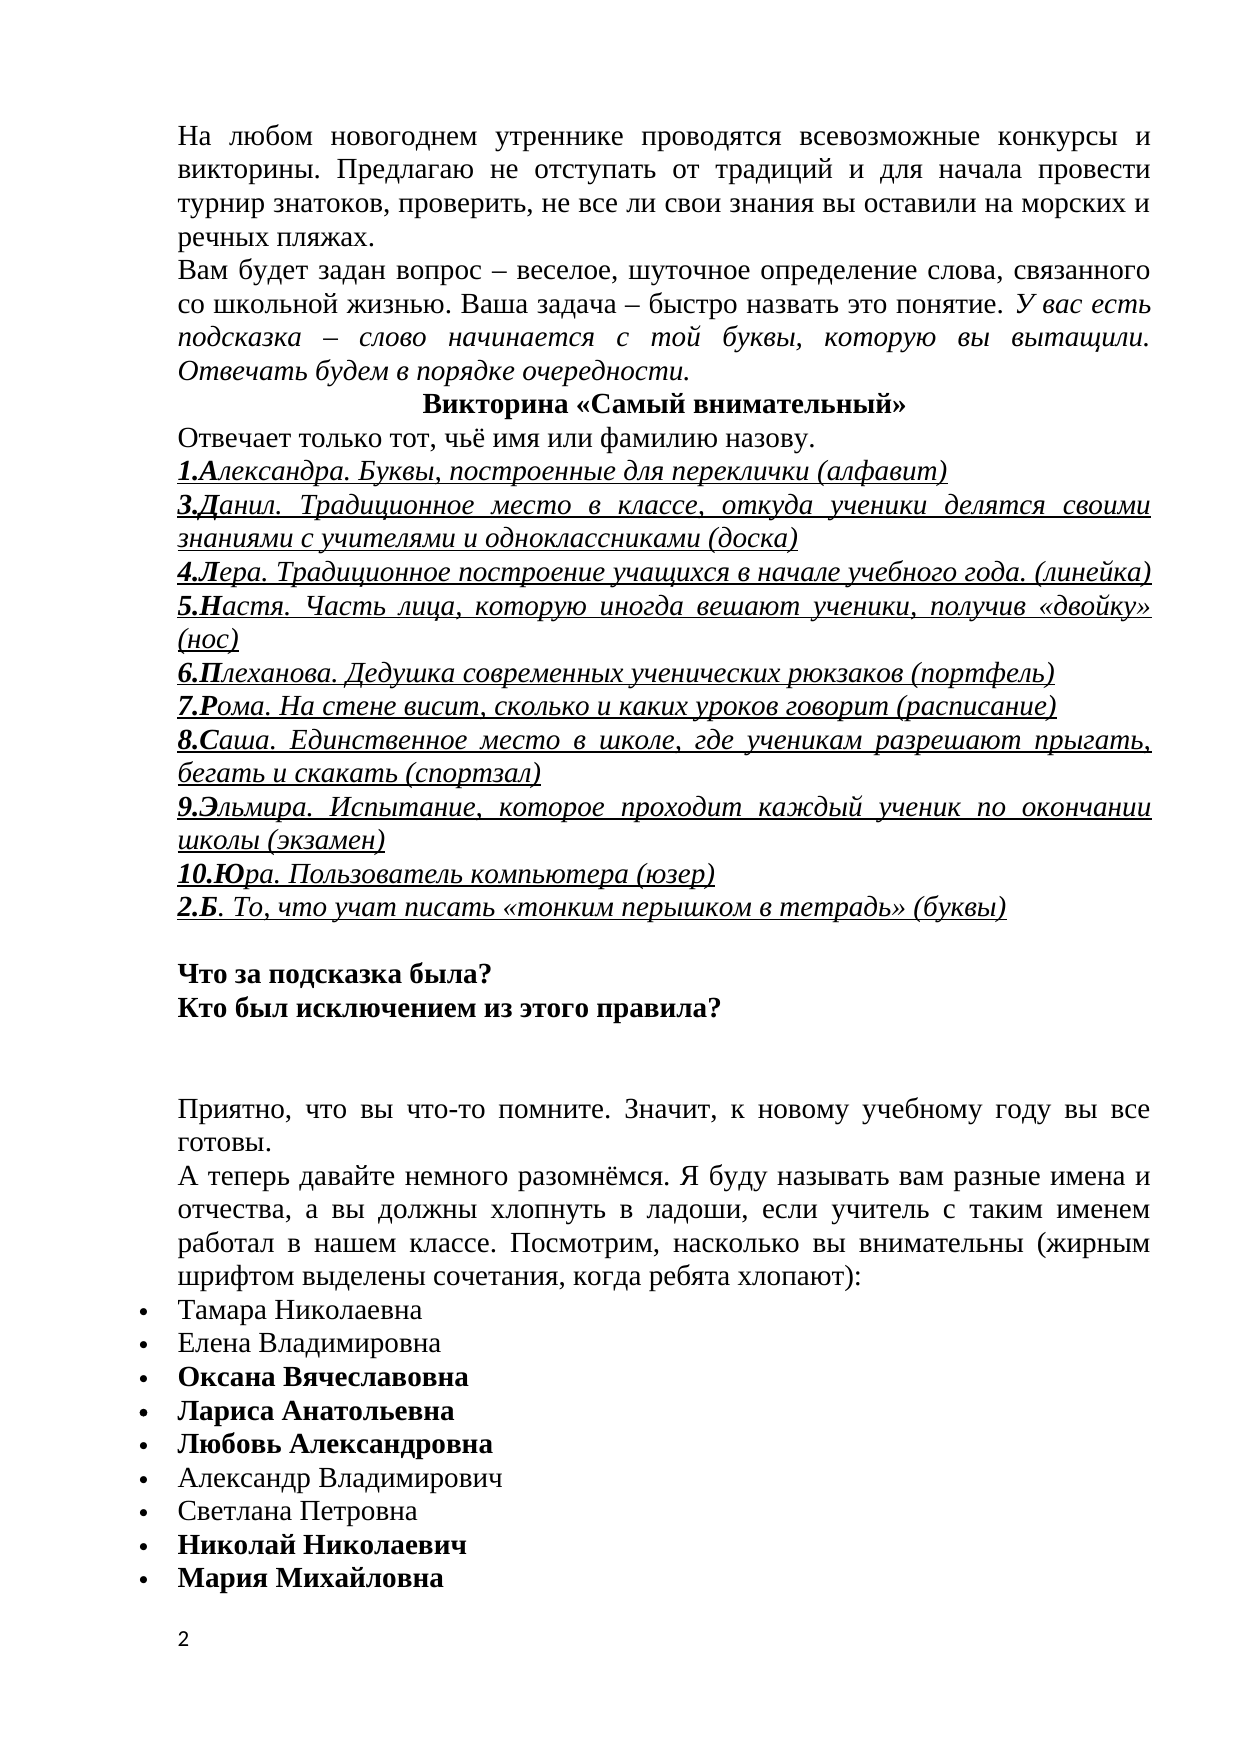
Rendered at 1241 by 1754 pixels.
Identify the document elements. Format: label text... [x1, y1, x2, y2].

text 7.Рома. На стене висит, сколько и каких уроков говорит (расписание) [177, 688, 1152, 722]
text 10.Юра. Пользователь компьютера (юзер) [177, 856, 1152, 889]
list Лариса Анатольевна [140, 1393, 1152, 1426]
text Отвечает только тот, чьё имя или фамилию назову. [177, 420, 1152, 453]
text 9.Эльмира. Испытание, которое проходит каждый ученик по окончании школы (экзамен) [177, 820, 1152, 856]
text 9.Эльмира. Испытание, которое проходит каждый ученик по окончании школы (экзамен) [177, 789, 1152, 818]
text 2.Б. То, что учат писать «тонким перышком в тетрадь» (буквы) [177, 889, 1152, 923]
text 8.Саша. Единственное место в школе, где ученикам разрешают прыгать, бегать и скакать (спортзал) [177, 753, 1152, 789]
text На любом новогоднем утреннике проводятся всевозможные конкурсы и викторины. Предлагаю не отступать от традиций и для начала провести турнир знатоков, проверить, не все ли свои знания вы оставили на морских и речных пляжах. [177, 118, 1152, 252]
text 8.Саша. Единственное место в школе, где ученикам разрешают прыгать, бегать и скакать (спортзал) [177, 722, 1152, 751]
list Александр Владимирович [140, 1460, 1152, 1493]
list Мария Михайловна [140, 1560, 1152, 1594]
text Вам будет задан вопрос – веселое, шуточное определение слова, связанного со школьной жизнью. Ваша задача – быстро назвать это понятие. У вас есть подсказка – слово начинается с той буквы, которую вы вытащили. Отвечать будем в порядке очередности. [177, 252, 1152, 386]
text 4.Лера. Традиционное построение учащихся в начале учебного года. (линейка) [177, 554, 1152, 583]
text Приятно, что вы что-то помните. Значит, к новому учебному году вы все готовы. [177, 1091, 1152, 1158]
text А теперь давайте немного разомнёмся. Я буду называть вам разные имена и отчества, а вы должны хлопнуть в ладоши, если учитель с таким именем работал в нашем классе. Посмотрим, насколько вы внимательны (жирным шрифтом выделены сочетания, когда ребята хлопают): [177, 1158, 1152, 1292]
text 5.Настя. Часть лица, которую иногда вешают ученики, получив «двойку» (нос) [177, 618, 1152, 655]
list Любовь Александровна [140, 1426, 1152, 1460]
text 5.Настя. Часть лица, которую иногда вешают ученики, получив «двойку» (нос) [177, 588, 1152, 617]
text Что за подсказка была? [177, 957, 1152, 990]
text 1.Александра. Буквы, построенные для переклички (алфавит) [177, 453, 1152, 487]
list Тамара Николаевна [140, 1292, 1152, 1326]
text Викторина «Самый внимательный» [177, 386, 1152, 420]
text 3.Данил. Традиционное место в классе, откуда ученики делятся своими знаниями с учителями и одноклассниками (доска) [177, 487, 1152, 554]
list Светлана Петровна [140, 1493, 1152, 1527]
text Кто был исключением из этого правила? [177, 990, 1152, 1024]
list Николай Николаевич [140, 1527, 1152, 1560]
list Оксана Вячеславовна [140, 1359, 1152, 1393]
text 6.Плеханова. Дедушка современных ученических рюкзаков (портфель) [177, 655, 1152, 688]
list Елена Владимировна [140, 1326, 1152, 1359]
